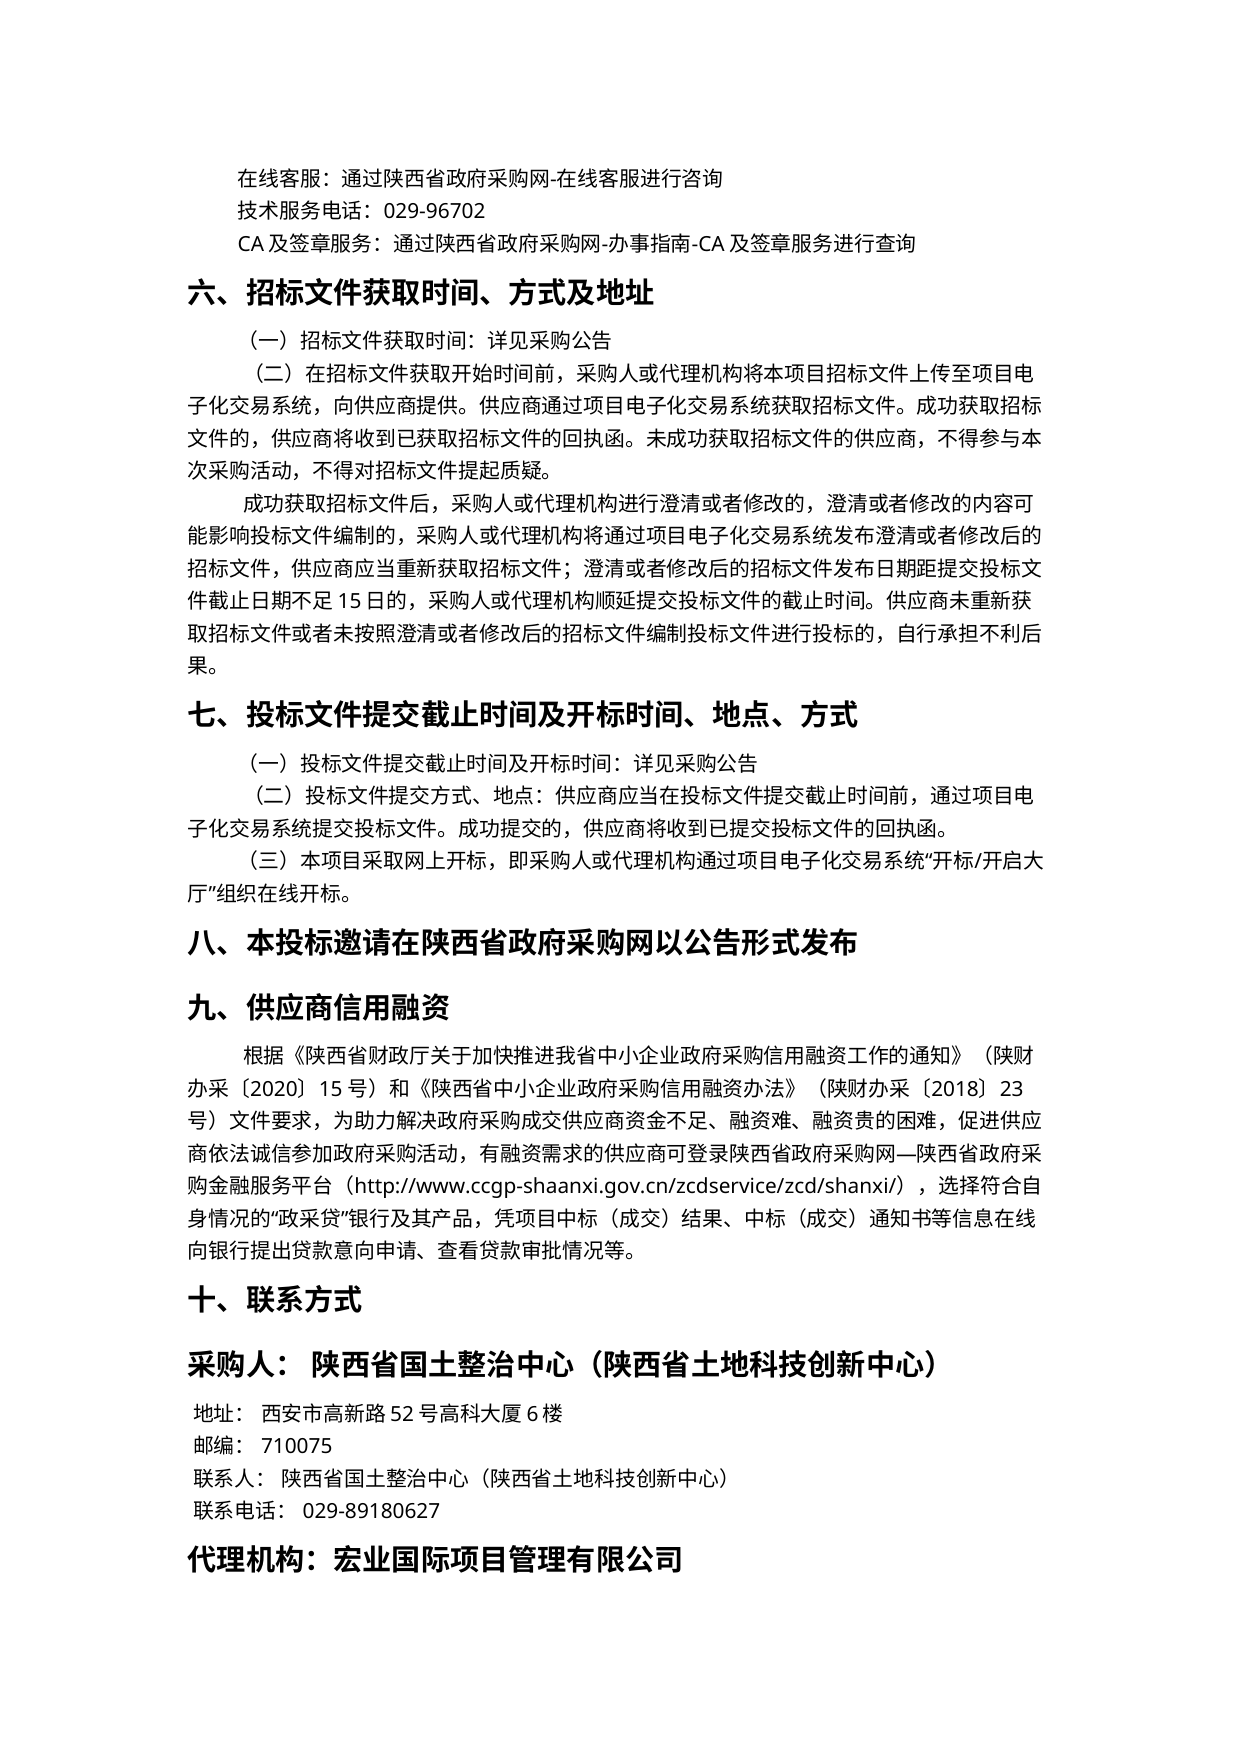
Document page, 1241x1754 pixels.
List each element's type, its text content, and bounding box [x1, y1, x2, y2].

text 十、联系方式 [187, 1267, 1053, 1332]
text （一）招标文件获取时间：详见采购公告 [187, 324, 1053, 357]
text 八、本投标邀请在陕西省政府采购网以公告形式发布 [187, 909, 1053, 974]
text 九、供应商信用融资 [187, 974, 1053, 1039]
text （三）本项目采取网上开标，即采购人或代理机构通过项目电子化交易系统“开标/开启大厅”组织在线开标。 [187, 844, 1053, 909]
text 采购人： 陕西省国土整治中心（陕西省土地科技创新中心） [187, 1332, 1053, 1397]
text 七、投标文件提交截止时间及开标时间、地点、方式 [187, 682, 1053, 747]
text 技术服务电话：029-96702 [187, 194, 1053, 227]
text 在线客服：通过陕西省政府采购网-在线客服进行咨询 [187, 162, 1053, 194]
text 代理机构：宏业国际项目管理有限公司 [187, 1527, 1053, 1592]
text 成功获取招标文件后，采购人或代理机构进行澄清或者修改的，澄清或者修改的内容可能影响投标文件编制的，采购人或代理机构将通过项目电子化交易系统发布澄清或者修改后的招标文件，供应商应当重新获取招标文件；澄清或者修改后的招标文件发布日期距提交投标文件截止日期不足15日的，采购人或代理机构顺延提交投标文件的截止时间。供应商未重新获取招标文件或者未按照澄清或者修改后的招标文件编制投标文件进行投标的，自行承担不利后果。 [187, 487, 1053, 682]
text 联系电话： 029-89180627 [187, 1494, 1053, 1527]
text （二）在招标文件获取开始时间前，采购人或代理机构将本项目招标文件上传至项目电子化交易系统，向供应商提供。供应商通过项目电子化交易系统获取招标文件。成功获取招标文件的，供应商将收到已获取招标文件的回执函。未成功获取招标文件的供应商，不得参与本次采购活动，不得对招标文件提起质疑。 [187, 357, 1053, 487]
text 地址： 西安市高新路52号高科大厦6楼 [187, 1397, 1053, 1429]
text 联系人： 陕西省国土整治中心（陕西省土地科技创新中心） [187, 1462, 1053, 1494]
text CA及签章服务：通过陕西省政府采购网-办事指南-CA及签章服务进行查询 [187, 227, 1053, 259]
text （二）投标文件提交方式、地点：供应商应当在投标文件提交截止时间前，通过项目电子化交易系统提交投标文件。成功提交的，供应商将收到已提交投标文件的回执函。 [187, 779, 1053, 844]
text 邮编： 710075 [187, 1429, 1053, 1462]
text 六、招标文件获取时间、方式及地址 [187, 259, 1053, 324]
text 根据《陕西省财政厅关于加快推进我省中小企业政府采购信用融资工作的通知》（陕财办采〔2020〕15 号）和《陕西省中小企业政府采购信用融资办法》（陕财办采〔2018〕23 号）文件要求，为助力解决政府采购成交供应商资金不足、融资难、融资贵的困难，促进供应商依法诚信参加政府采购活动，有融资需求的供应商可登录陕西省政府采购网—陕西省政府采购金融服务平台（http://www.ccgp-shaanxi.gov.cn/zcdservice/zcd/shanxi/），选择符合自身情况的“政采贷”银行及其产品，凭项目中标（成交）结果、中标（成交）通知书等信息在线向银行提出贷款意向申请、查看贷款审批情况等。 [187, 1039, 1053, 1267]
text （一）投标文件提交截止时间及开标时间：详见采购公告 [187, 747, 1053, 779]
